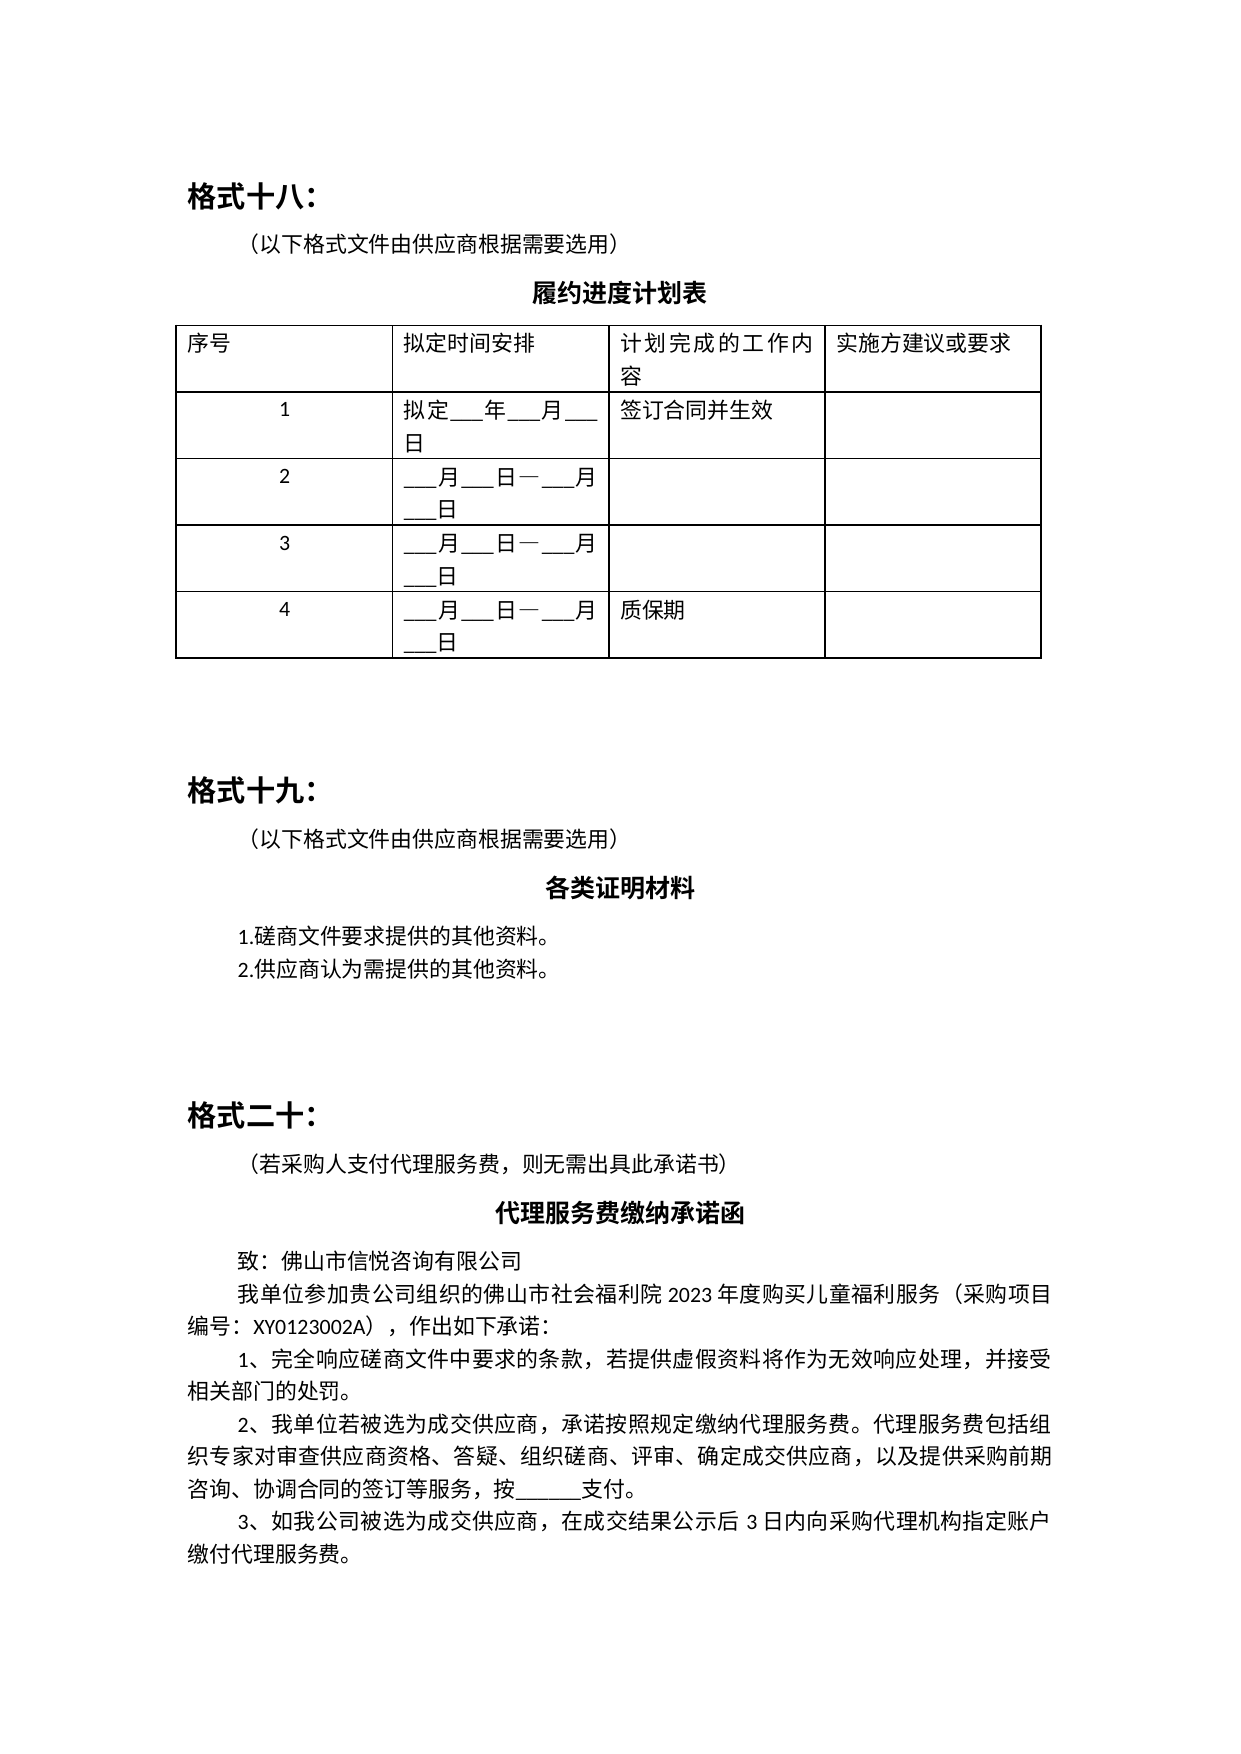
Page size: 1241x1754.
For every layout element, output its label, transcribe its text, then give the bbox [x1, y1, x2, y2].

text 各类证明材料 [187, 854, 1053, 919]
table_cell 签订合同并生效 [610, 393, 824, 458]
text 致：佛山市信悦咨询有限公司 [187, 1244, 1053, 1276]
text 格式十八： [187, 162, 1053, 227]
table_cell 质保期 [610, 592, 824, 657]
table_cell ___月___日—___月___日 [393, 592, 608, 657]
table_cell 1 [177, 393, 392, 458]
text （若采购人支付代理服务费，则无需出具此承诺书） [187, 1146, 1053, 1179]
text （以下格式文件由供应商根据需要选用） [187, 227, 1053, 259]
table_cell [826, 592, 1040, 657]
table_header 序号 [177, 326, 392, 391]
table_cell 2 [177, 459, 392, 524]
table_cell ___月___日—___月___日 [393, 459, 608, 524]
table_header 拟定时间安排 [393, 326, 608, 391]
table_header 计划完成的工作内容 [610, 326, 824, 391]
table_cell [610, 526, 824, 591]
table_cell ___月___日—___月___日 [393, 526, 608, 591]
table_cell 拟定___年___月___日 [393, 393, 608, 458]
table_cell 4 [177, 592, 392, 657]
table_cell [826, 526, 1040, 591]
table_cell 3 [177, 526, 392, 591]
table_cell [610, 459, 824, 524]
text 2、我单位若被选为成交供应商，承诺按照规定缴纳代理服务费。代理服务费包括组织专家对审查供应商资格、答疑、组织磋商、评审、确定成交供应商，以及提供采购前期咨询、协调合同的签订等服务，按______支付。 [187, 1406, 1053, 1504]
text 2.供应商认为需提供的其他资料。 [187, 951, 1053, 984]
text （以下格式文件由供应商根据需要选用） [187, 821, 1053, 854]
table_cell [826, 393, 1040, 458]
text 1.磋商文件要求提供的其他资料。 [187, 919, 1053, 951]
text 履约进度计划表 [187, 259, 1053, 324]
text 3、如我公司被选为成交供应商，在成交结果公示后3日内向采购代理机构指定账户缴付代理服务费。 [187, 1504, 1053, 1569]
table_header 实施方建议或要求 [826, 326, 1040, 391]
table_cell [826, 459, 1040, 524]
text 1、完全响应磋商文件中要求的条款，若提供虚假资料将作为无效响应处理，并接受相关部门的处罚。 [187, 1341, 1053, 1406]
text 我单位参加贵公司组织的佛山市社会福利院2023年度购买儿童福利服务（采购项目编号：XY0123002A），作出如下承诺： [187, 1276, 1053, 1341]
text 格式十九： [187, 756, 1053, 821]
text 格式二十： [187, 1081, 1053, 1146]
text 代理服务费缴纳承诺函 [187, 1179, 1053, 1244]
